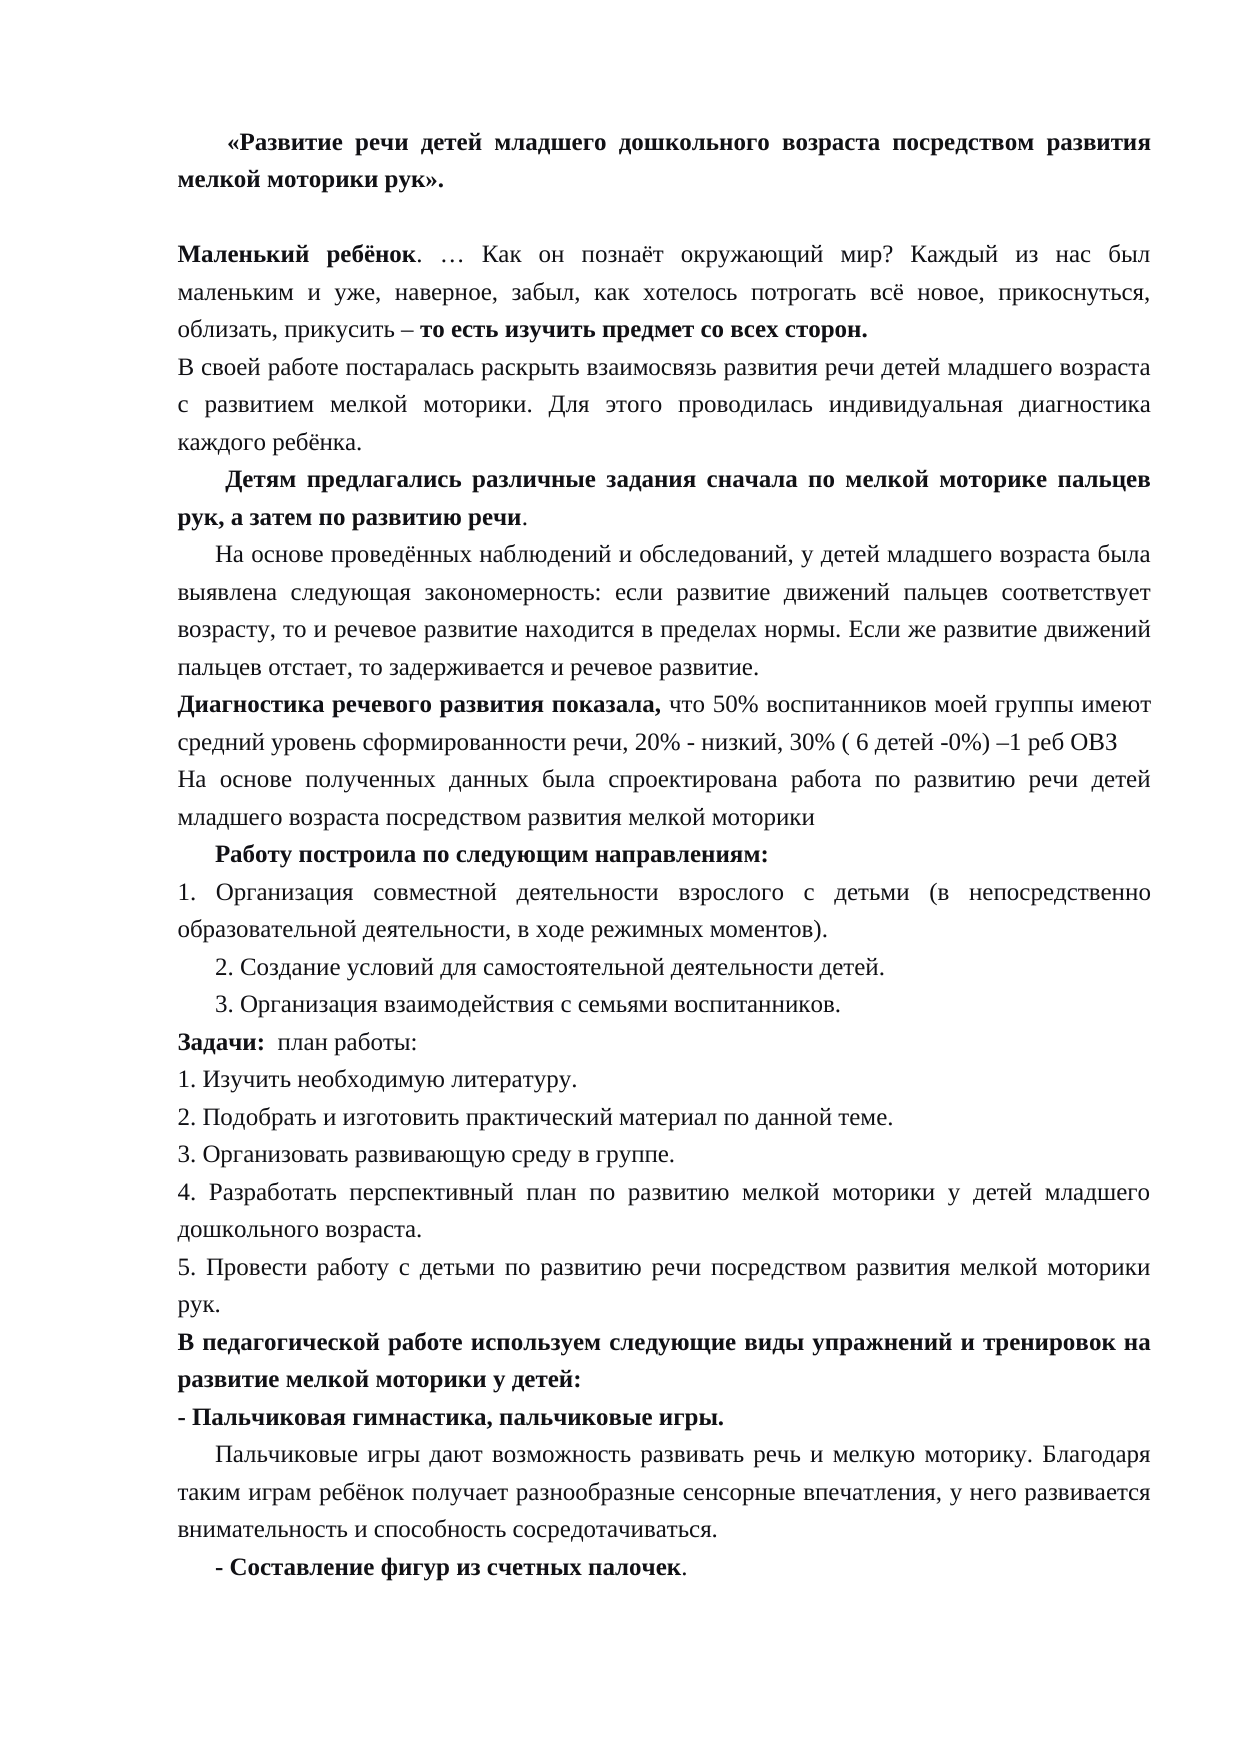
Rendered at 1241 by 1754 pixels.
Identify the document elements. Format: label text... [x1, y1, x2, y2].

text В своей работе постаралась раскрыть взаимосвязь развития речи детей младшего возраста с развитием мелкой моторики. Для этого проводилась индивидуальная диагностика каждого ребёнка. [177, 343, 1152, 456]
text Маленький ребёнок. … Как он познаёт окружающий мир? Каждый из нас был маленьким и уже, наверное, забыл, как хотелось потрогать всё новое, прикоснуться, облизать, прикусить – то есть изучить предмет со всех сторон. [177, 231, 1152, 343]
text 4. Разработать перспективный план по развитию мелкой моторики у детей младшего дошкольного возраста. [177, 1168, 1152, 1243]
text 2. Подобрать и изготовить практический материал по данной теме. [177, 1093, 1152, 1131]
text На основе проведённых наблюдений и обследований, у детей младшего возраста была выявлена следующая закономерность: если развитие движений пальцев соответствует возрасту, то и речевое развитие находится в пределах нормы. Если же развитие движений пальцев отстает, то задерживается и речевое развитие. [177, 531, 1152, 681]
text 1. Организация совместной деятельности взрослого с детьми (в непосредственно образовательной деятельности, в ходе режимных моментов). [177, 868, 1152, 943]
text 3. Организовать развивающую среду в группе. [177, 1131, 1152, 1168]
text 5. Провести работу с детьми по развитию речи посредством развития мелкой моторики рук. [177, 1243, 1152, 1318]
text 3. Организация взаимодействия с семьями воспитанников. [177, 981, 1152, 1018]
text 2. Создание условий для самостоятельной деятельности детей. [177, 943, 1152, 981]
text В педагогической работе используем следующие виды упражнений и тренировок на развитие мелкой моторики у детей: [177, 1318, 1152, 1393]
text Задачи: план работы: [177, 1018, 1152, 1056]
text Детям предлагались различные задания сначала по мелкой моторике пальцев рук, а затем по развитию речи. [177, 456, 1152, 531]
text На основе полученных данных была спроектирована работа по развитию речи детей младшего возраста посредством развития мелкой моторики [177, 756, 1152, 831]
text Пальчиковые игры дают возможность развивать речь и мелкую моторику. Благодаря таким играм ребёнок получает разнообразные сенсорные впечатления, у него развивается внимательность и способность сосредотачиваться. [177, 1431, 1152, 1543]
text 1. Изучить необходимую литературу. [177, 1056, 1152, 1093]
text - Составление фигур из счетных палочек. [177, 1543, 1152, 1581]
text Работу построила по следующим направлениям: [177, 831, 1152, 868]
text Диагностика речевого развития показала, что 50% воспитанников моей группы имеют средний уровень сформированности речи, 20% - низкий, 30% ( 6 детей -0%) –1 реб ОВЗ [177, 681, 1152, 756]
text «Развитие речи детей младшего дошкольного возраста посредством развития мелкой моторики рук». [177, 118, 1152, 193]
text - Пальчиковая гимнастика, пальчиковые игры. [177, 1393, 1152, 1431]
